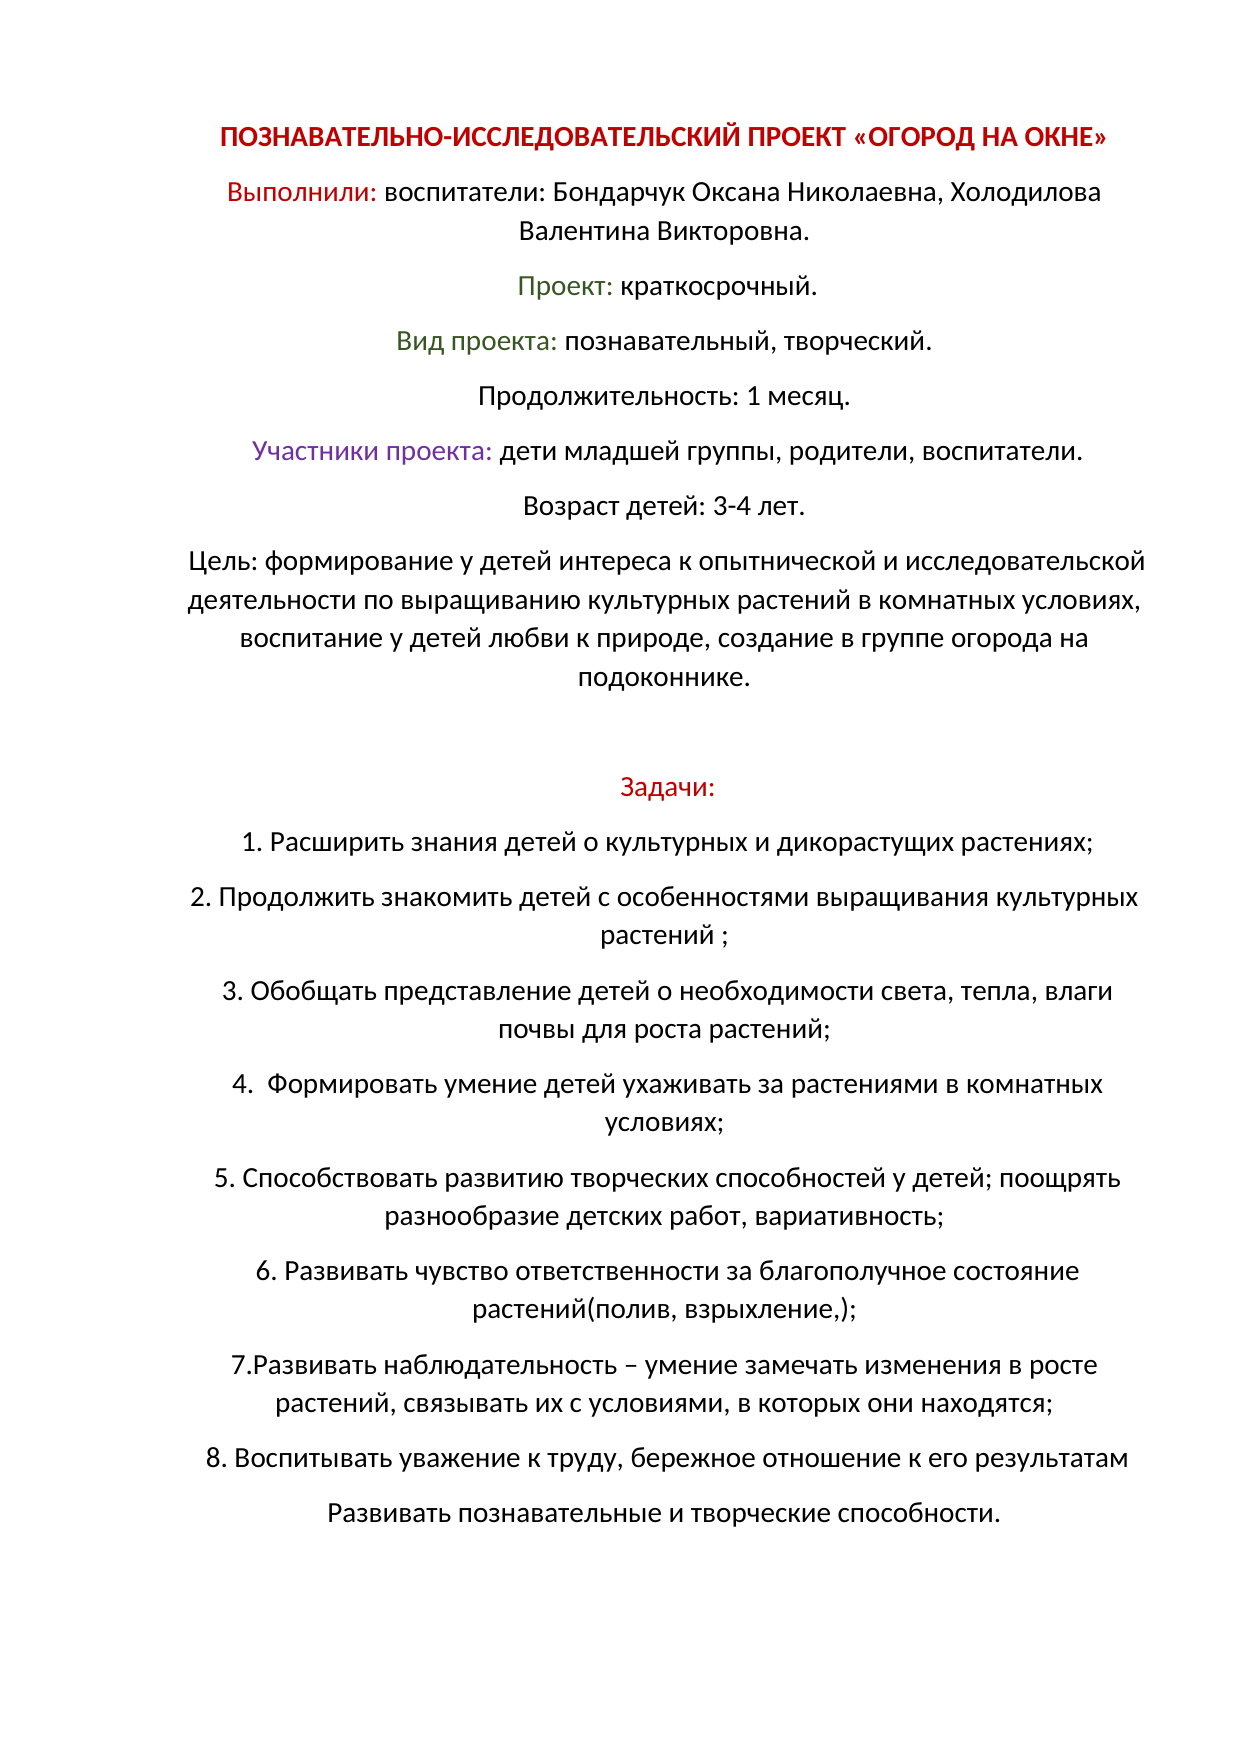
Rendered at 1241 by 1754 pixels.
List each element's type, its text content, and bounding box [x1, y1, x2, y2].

text 8. Воспитывать уважение к труду, бережное отношение к его результатам [177, 1439, 1152, 1475]
text Цель: формирование у детей интереса к опытнической и исследовательской деятельности по выращиванию культурных растений в комнатных условиях, воспитание у детей любви к природе, создание в группе огорода на подоконнике. [177, 542, 1152, 693]
text 1. Расширить знания детей о культурных и дикорастущих растениях; [177, 823, 1152, 858]
text Развивать познавательные и творческие способности. [177, 1494, 1152, 1530]
text Продолжительность: 1 месяц. [177, 377, 1152, 413]
text Возраст детей: 3-4 лет. [177, 487, 1152, 523]
text Участники проекта: дети младшей группы, родители, воспитатели. [177, 432, 1152, 468]
text 6. Развивать чувство ответственности за благополучное состояние растений(полив, взрыхление,); [177, 1252, 1152, 1326]
text Проект: краткосрочный. [177, 267, 1152, 302]
text 7.Развивать наблюдательность – умение замечать изменения в росте растений, связывать их с условиями, в которых они находятся; [177, 1346, 1152, 1420]
text Выполнили: воспитатели: Бондарчук Оксана Николаевна, Холодилова Валентина Викторовна. [177, 173, 1152, 247]
text 2. Продолжить знакомить детей с особенностями выращивания культурных растений ; [177, 878, 1152, 952]
text Задачи: [177, 768, 1152, 803]
text ПОЗНАВАТЕЛЬНО-ИССЛЕДОВАТЕЛЬСКИЙ ПРОЕКТ «ОГОРОД НА ОКНЕ» [177, 118, 1152, 154]
text Вид проекта: познавательный, творческий. [177, 322, 1152, 357]
text 4. Формировать умение детей ухаживать за растениями в комнатных условиях; [177, 1065, 1152, 1139]
text 3. Обобщать представление детей о необходимости света, тепла, влаги почвы для роста растений; [177, 972, 1152, 1046]
text 5. Способствовать развитию творческих способностей у детей; поощрять разнообразие детских работ, вариативность; [177, 1159, 1152, 1233]
